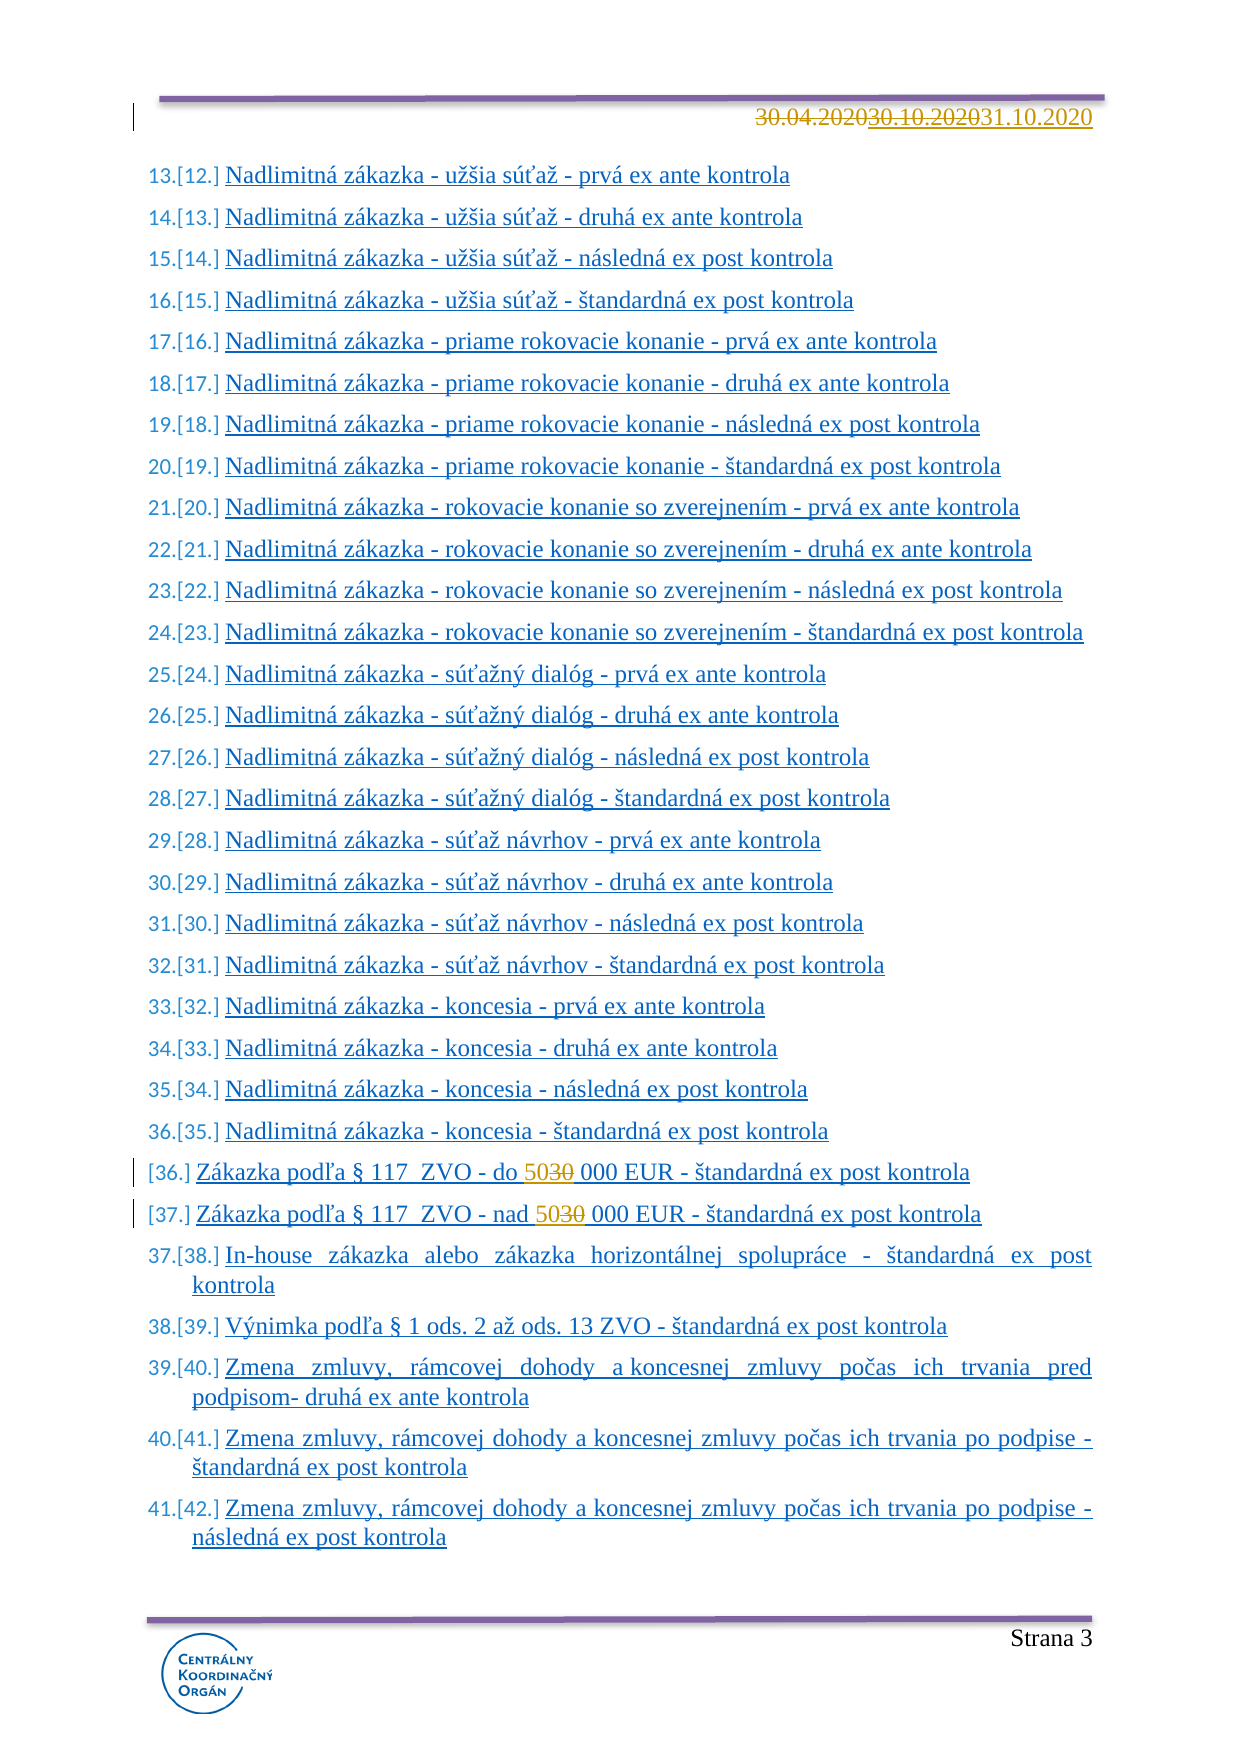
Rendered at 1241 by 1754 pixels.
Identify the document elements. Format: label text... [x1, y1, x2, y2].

list Nadlimitná zákazka - rokovacie konanie so zverejnením - následná ex post kontrola [148, 576, 1093, 605]
list Nadlimitná zákazka - súťažný dialóg - druhá ex ante kontrola [148, 700, 1093, 729]
list Nadlimitná zákazka - rokovacie konanie so zverejnením - druhá ex ante kontrola [148, 534, 1093, 563]
list Nadlimitná zákazka - súťažný dialóg - prvá ex ante kontrola [148, 659, 1093, 688]
list Nadlimitná zákazka - priame rokovacie konanie - štandardná ex post kontrola [148, 451, 1093, 480]
list Nadlimitná zákazka - užšia súťaž - druhá ex ante kontrola [148, 202, 1093, 231]
list Nadlimitná zákazka - súťažný dialóg - štandardná ex post kontrola [148, 783, 1093, 812]
list Zákazka podľa § 117 ZVO - nad 000 EUR - štandardná ex post kontrola [148, 1199, 1093, 1228]
list Nadlimitná zákazka - užšia súťaž - prvá ex ante kontrola [148, 160, 1093, 189]
list Nadlimitná zákazka - rokovacie konanie so zverejnením - štandardná ex post kontrola [148, 617, 1093, 646]
list Nadlimitná zákazka - súťaž návrhov - prvá ex ante kontrola [148, 825, 1093, 854]
list Nadlimitná zákazka - koncesia - následná ex post kontrola [148, 1074, 1093, 1103]
list Nadlimitná zákazka - užšia súťaž - následná ex post kontrola [148, 243, 1093, 272]
list Nadlimitná zákazka - rokovacie konanie so zverejnením - prvá ex ante kontrola [148, 492, 1093, 522]
list Nadlimitná zákazka - priame rokovacie konanie - následná ex post kontrola [148, 409, 1093, 438]
list Zmena zmluvy, rámcovej dohody a koncesnej zmluvy počas ich trvania po podpise - následná ex post kontrola [148, 1493, 1093, 1551]
list Nadlimitná zákazka - koncesia - štandardná ex post kontrola [148, 1116, 1093, 1145]
list Nadlimitná zákazka - súťaž návrhov - štandardná ex post kontrola [148, 950, 1093, 979]
list Nadlimitná zákazka - súťaž návrhov - následná ex post kontrola [148, 908, 1093, 937]
list In-house zákazka alebo zákazka horizontálnej spolupráce - štandardná ex post kontrola [148, 1241, 1093, 1298]
list Nadlimitná zákazka - koncesia - prvá ex ante kontrola [148, 991, 1093, 1020]
list Zmena zmluvy, rámcovej dohody a koncesnej zmluvy počas ich trvania po podpise - štandardná ex post kontrola [148, 1423, 1093, 1481]
picture [159, 1631, 272, 1713]
list Nadlimitná zákazka - priame rokovacie konanie - prvá ex ante kontrola [148, 326, 1093, 355]
list Nadlimitná zákazka - súťaž návrhov - druhá ex ante kontrola [148, 867, 1093, 896]
list Zákazka podľa § 117 ZVO - do 000 EUR - štandardná ex post kontrola [148, 1157, 1093, 1187]
list Nadlimitná zákazka - priame rokovacie konanie - druhá ex ante kontrola [148, 368, 1093, 397]
list Výnimka podľa § 1 ods. 2 až ods. 13 ZVO - štandardná ex post kontrola [148, 1311, 1093, 1340]
list Nadlimitná zákazka - užšia súťaž - štandardná ex post kontrola [148, 285, 1093, 314]
list Nadlimitná zákazka - koncesia - druhá ex ante kontrola [148, 1033, 1093, 1062]
list Nadlimitná zákazka - súťažný dialóg - následná ex post kontrola [148, 742, 1093, 771]
list Zmena zmluvy, rámcovej dohody a koncesnej zmluvy počas ich trvania pred podpisom- druhá ex ante kontrola [148, 1352, 1093, 1410]
